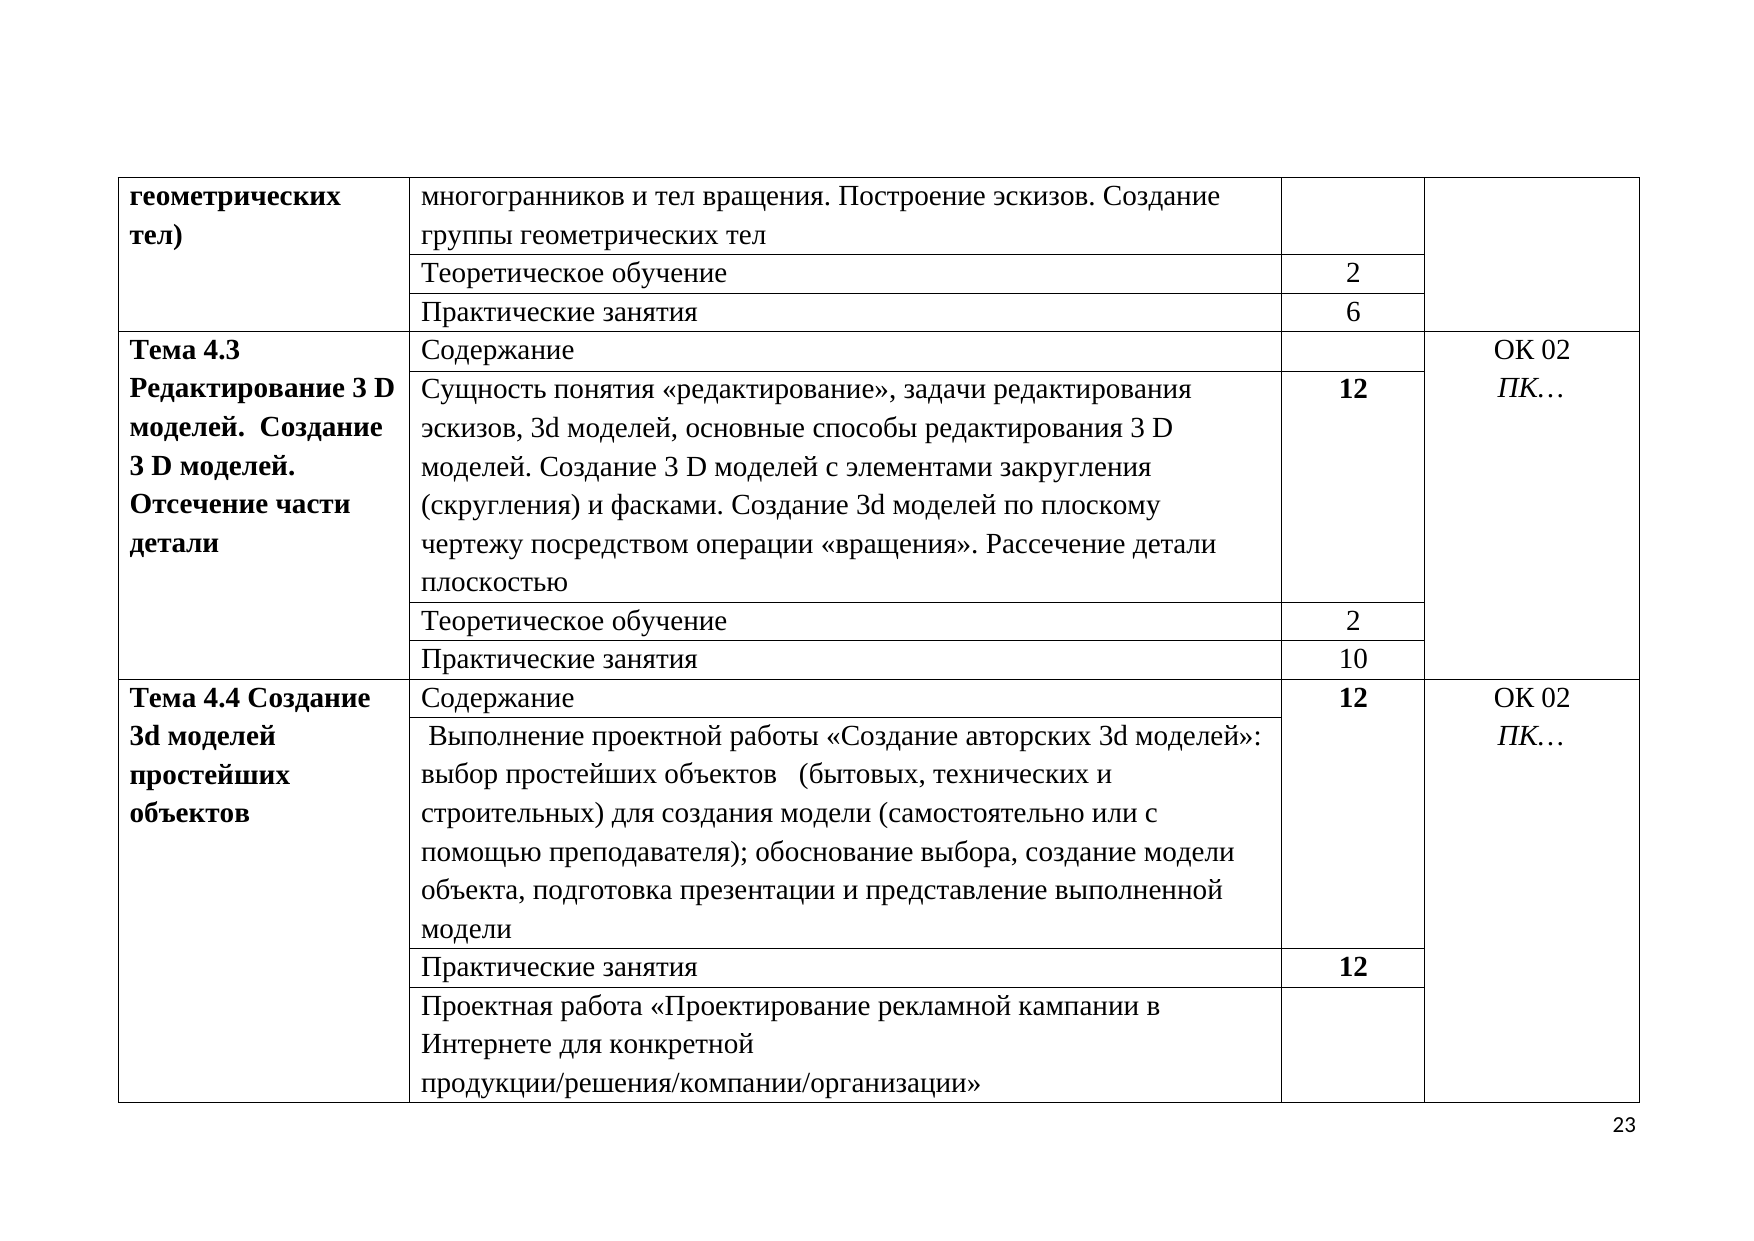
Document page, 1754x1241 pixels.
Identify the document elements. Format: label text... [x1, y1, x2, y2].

table_cell 6 [1282, 294, 1424, 331]
table_cell Содержание [410, 332, 1281, 371]
table_cell 12 [1282, 372, 1424, 602]
table_cell [1282, 332, 1424, 371]
table_cell Практические занятия [410, 949, 1281, 987]
table_cell Сущность понятия «редактирование», задачи редактирования эскизов, 3d моделей, основные способы редактирования 3 D моделей. Создание 3 D моделей с элементами закругления (скругления) и фасками. Создание 3d моделей по плоскому чертежу посредством операции «вращения». Рассечение детали плоскостью [410, 372, 1281, 602]
table_cell Практические занятия [410, 641, 1281, 679]
table_cell Тема 4.3 Редактирование 3 D моделей. Создание 3 D моделей. Отсечение части детали [119, 332, 409, 679]
table_cell Проектная работа «Проектирование рекламной кампании в Интернете для конкретной продукции/решения/компании/организации» [410, 988, 1281, 1102]
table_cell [410, 178, 1281, 254]
table_cell 2 [1282, 255, 1424, 293]
table_cell 12 [1282, 949, 1424, 987]
table_cell ОК 02 ПК… [1425, 332, 1639, 679]
table_cell [1282, 988, 1424, 1102]
table_cell Содержание [410, 680, 1281, 717]
table_cell Выполнение проектной работы «Создание авторских 3d моделей»: выбор простейших объектов (бытовых, технических и строительных) для создания модели (самостоятельно или с помощью преподавателя); обоснование выбора, создание модели объекта, подготовка презентации и представление выполненной модели [410, 718, 1281, 948]
table_cell 12 [1282, 680, 1424, 948]
table_cell 2 [1282, 603, 1424, 640]
table_cell Теоретическое обучение [410, 603, 1281, 640]
table_cell Тема 4.4 Создание 3d моделей простейших объектов [119, 680, 409, 1102]
table_cell Практические занятия [410, 294, 1281, 331]
table_cell ОК 02 ПК… [1425, 680, 1639, 1102]
table_cell 10 [1282, 641, 1424, 679]
table_cell Теоретическое обучение [410, 255, 1281, 293]
